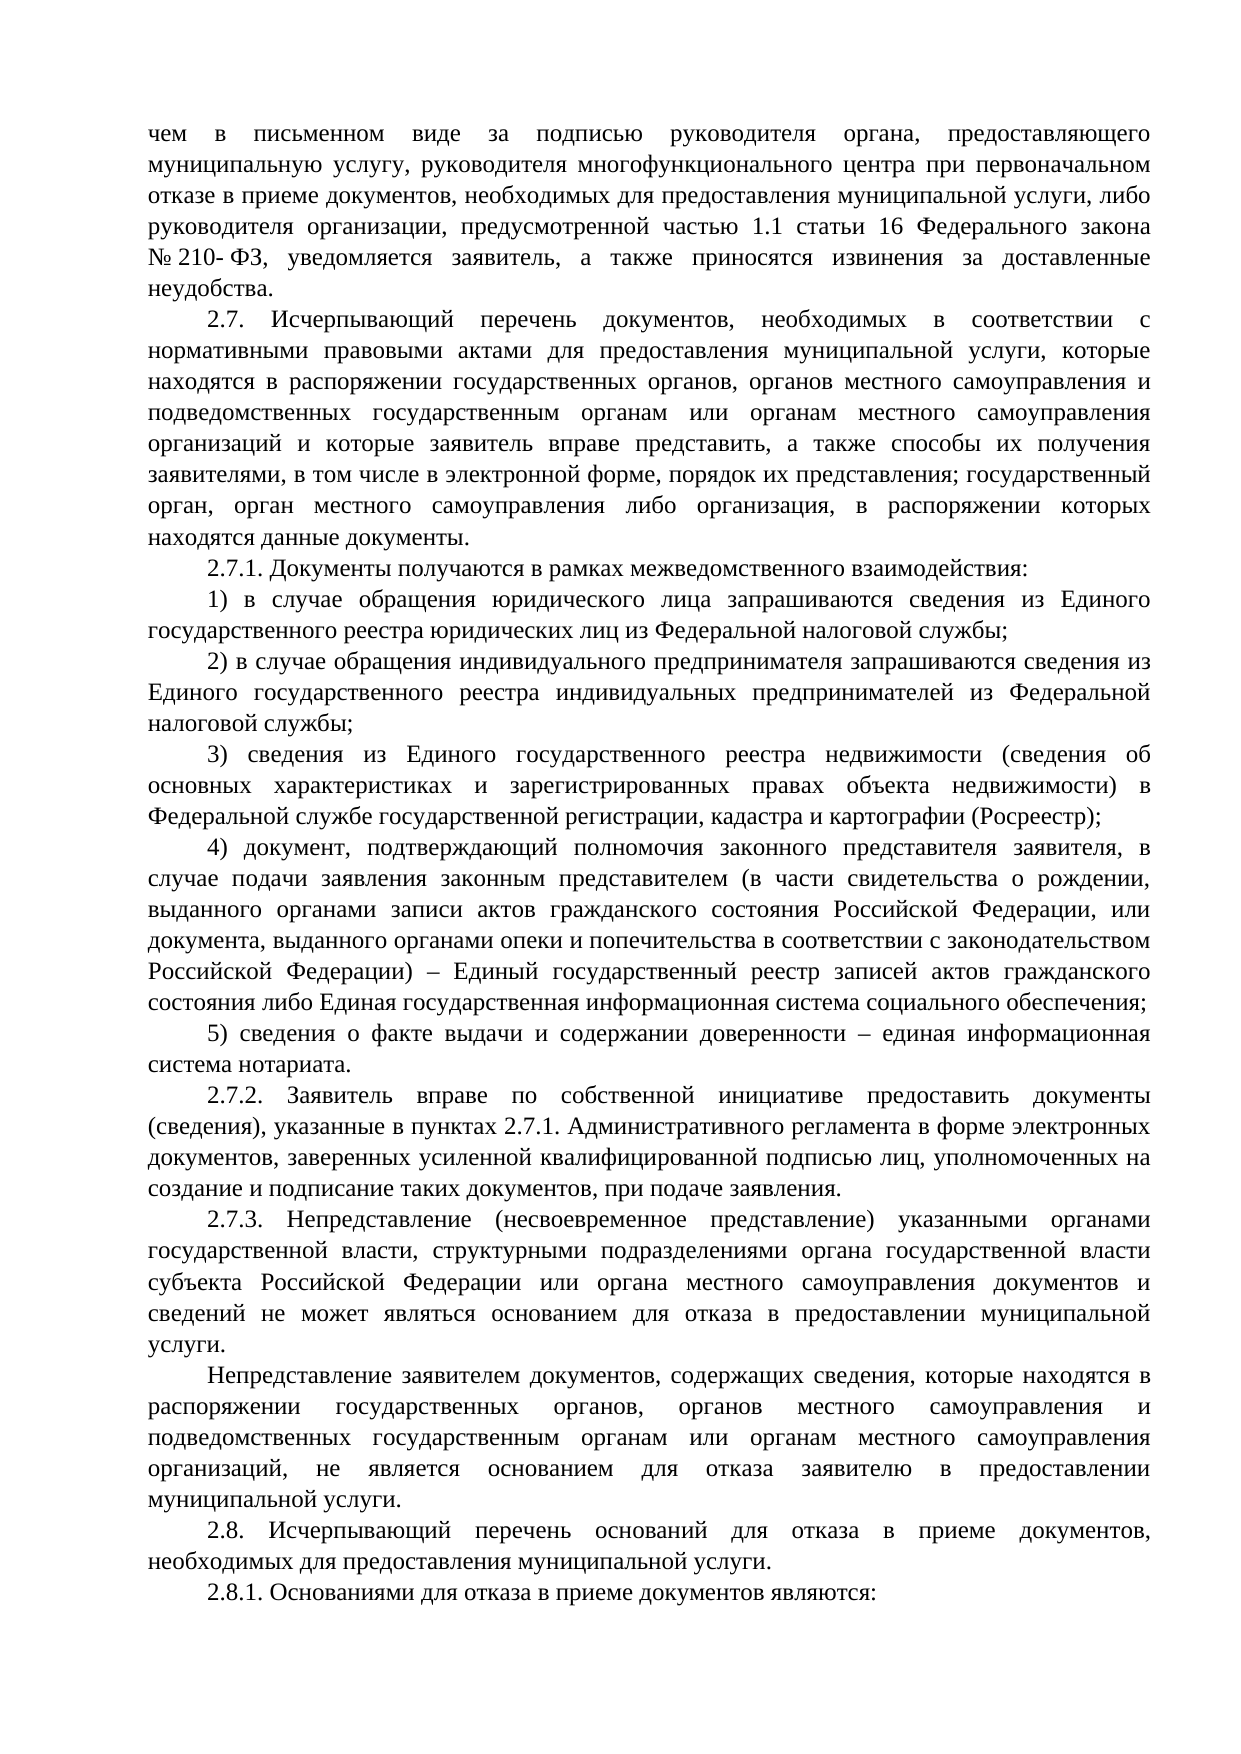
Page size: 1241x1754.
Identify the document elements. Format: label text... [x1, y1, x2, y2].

text 2.8.1. Основаниями для отказа в приеме документов являются: [148, 1577, 1152, 1606]
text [148, 118, 1152, 302]
text 2) в случае обращения индивидуального предпринимателя запрашиваются сведения из Единого государственного реестра индивидуальных предпринимателей из Федеральной налоговой службы; [148, 646, 1152, 737]
text 5) сведения о факте выдачи и содержании доверенности – единая информационная система нотариата. [148, 1018, 1152, 1078]
text Непредставление заявителем документов, содержащих сведения, которые находятся в распоряжении государственных органов, органов местного самоуправления и подведомственных государственным органам или органам местного самоуправления организаций, не является основанием для отказа заявителю в предоставлении муниципальной услуги. [148, 1360, 1152, 1513]
text 2.7.1. Документы получаются в рамках межведомственного взаимодействия: [148, 553, 1152, 581]
text 4) документ, подтверждающий полномочия законного представителя заявителя, в случае подачи заявления законным представителем (в части свидетельства о рождении, выданного органами записи актов гражданского состояния Российской Федерации, или документа, выданного органами опеки и попечительства в соответствии с законодательством Российской Федерации) – Единый государственный реестр записей актов гражданского состояния либо Единая государственная информационная система социального обеспечения; [148, 832, 1152, 1016]
text 3) сведения из Единого государственного реестра недвижимости (сведения об основных характеристиках и зарегистрированных правах объекта недвижимости) в Федеральной службе государственной регистрации, кадастра и картографии (Росреестр); [148, 739, 1152, 830]
text 2.7. Исчерпывающий перечень документов, необходимых в соответствии с нормативными правовыми актами для предоставления муниципальной услуги, которые находятся в распоряжении государственных органов, органов местного самоуправления и подведомственных государственным органам или органам местного самоуправления организаций и которые заявитель вправе представить, а также способы их получения заявителями, в том числе в электронной форме, порядок их представления; государственный орган, орган местного самоуправления либо организация, в распоряжении которых находятся данные документы. [148, 304, 1152, 550]
text 2.7.2. Заявитель вправе по собственной инициативе предоставить документы (сведения), указанные в пунктах 2.7.1. Административного регламента в форме электронных документов, заверенных усиленной квалифицированной подписью лиц, уполномоченных на создание и подписание таких документов, при подаче заявления. [148, 1080, 1152, 1202]
text 1) в случае обращения юридического лица запрашиваются сведения из Единого государственного реестра юридических лиц из Федеральной налоговой службы; [148, 584, 1152, 643]
text 2.7.3. Непредставление (несвоевременное представление) указанными органами государственной власти, структурными подразделениями органа государственной власти субъекта Российской Федерации или органа местного самоуправления документов и сведений не может являться основанием для отказа в предоставлении муниципальной услуги. [148, 1204, 1152, 1357]
text 2.8. Исчерпывающий перечень оснований для отказа в приеме документов, необходимых для предоставления муниципальной услуги. [148, 1515, 1152, 1575]
